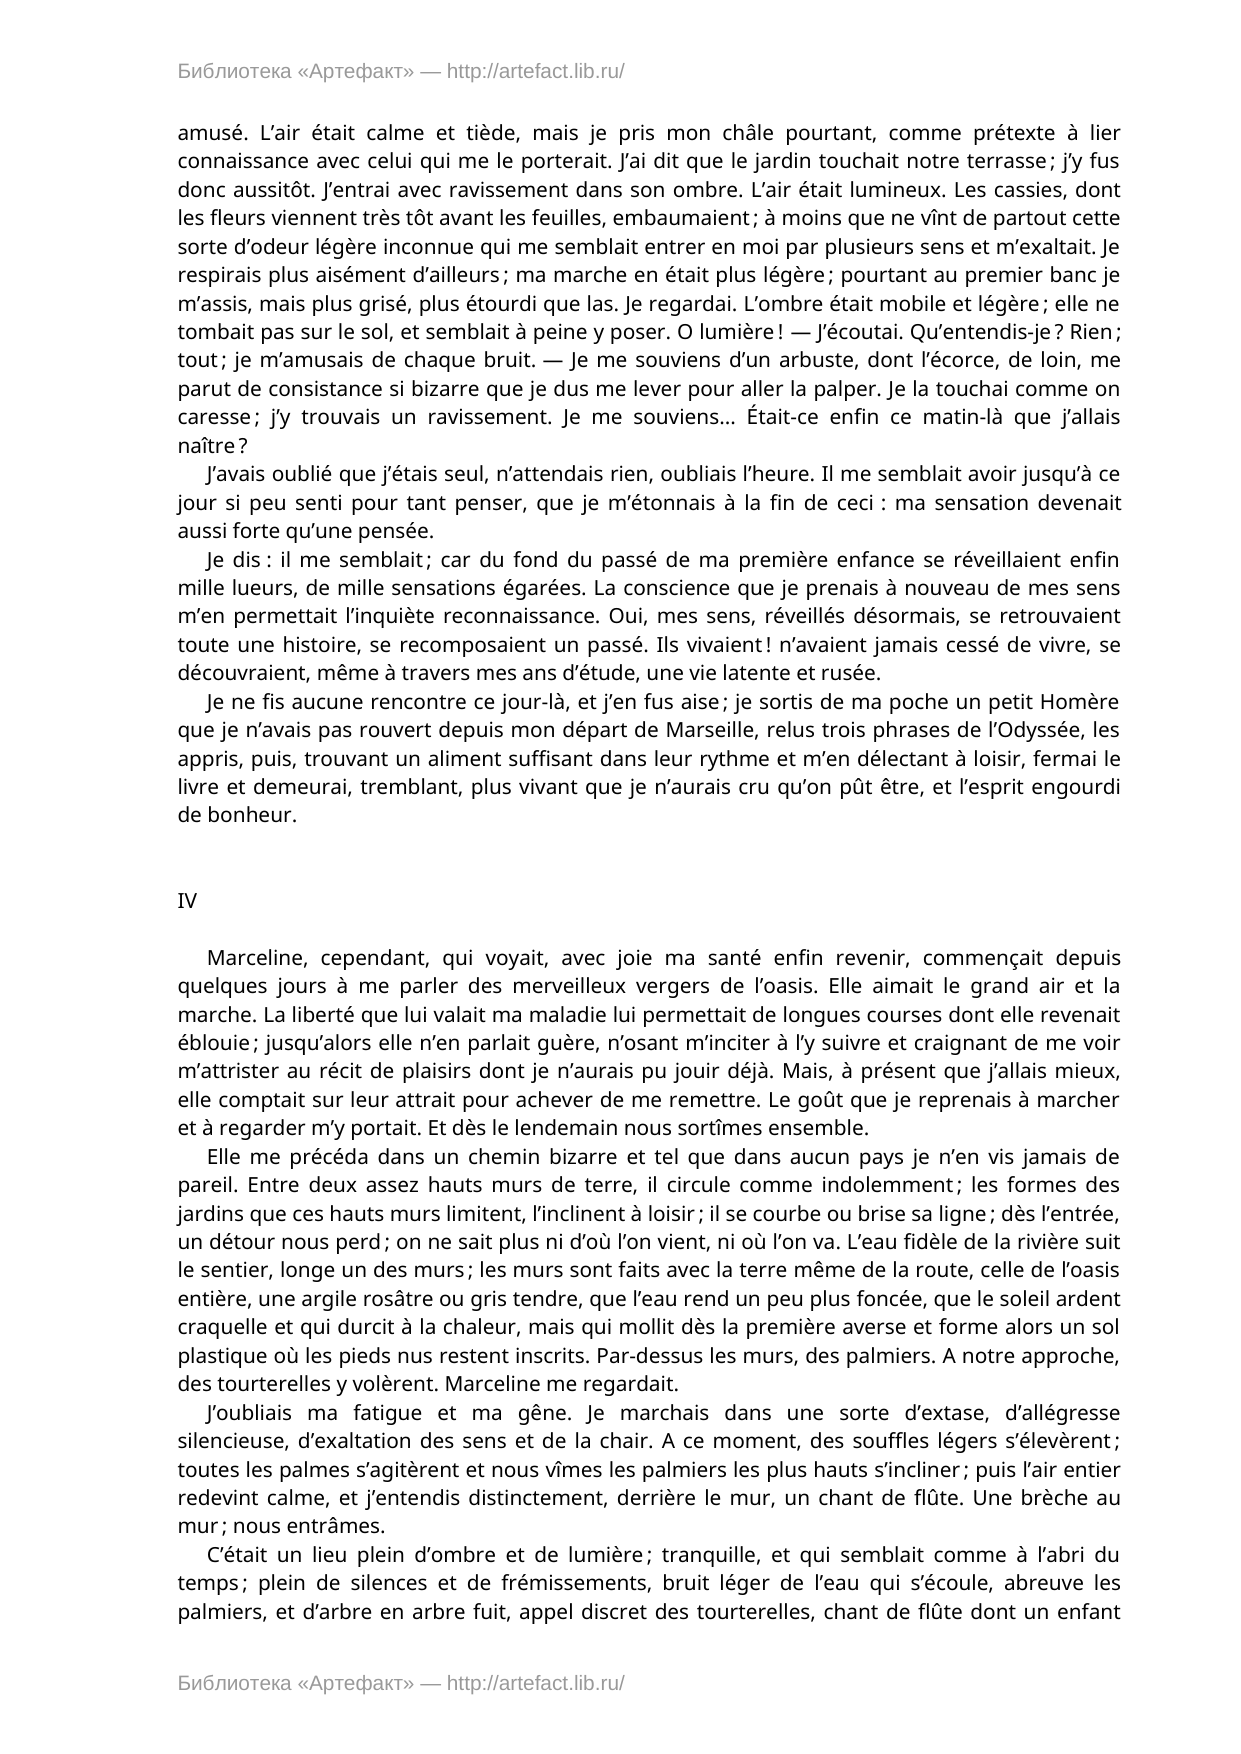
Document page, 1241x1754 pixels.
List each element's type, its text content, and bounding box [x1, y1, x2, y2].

text Elle me précéda dans un chemin bizarre et tel que dans aucun pays je n’en vis jamais de pareil. Entre deux assez hauts murs de terre, il circule comme indolemment ; les formes des jardins que ces hauts murs limitent, l’inclinent à loisir ; il se courbe ou brise sa ligne ; dès l’entrée, un détour nous perd ; on ne sait plus ni d’où l’on vient, ni où l’on va. L’eau fidèle de la rivière suit le sentier, longe un des murs ; les murs sont faits avec la terre même de la route, celle de l’oasis entière, une argile rosâtre ou gris tendre, que l’eau rend un peu plus foncée, que le soleil ardent craquelle et qui durcit à la chaleur, mais qui mollit dès la première averse et forme alors un sol plastique où les pieds nus restent inscrits. Par-dessus les murs, des palmiers. A notre approche, des tourterelles y volèrent. Marceline me regardait. [177, 1142, 1122, 1398]
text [177, 1540, 1122, 1625]
text Marceline, cependant, qui voyait, avec joie ma santé enfin revenir, commençait depuis quelques jours à me parler des merveilleux vergers de l’oasis. Elle aimait le grand air et la marche. La liberté que lui valait ma maladie lui permettait de longues courses dont elle revenait éblouie ; jusqu’alors elle n’en parlait guère, n’osant m’inciter à l’y suivre et craignant de me voir m’attrister au récit de plaisirs dont je n’aurais pu jouir déjà. Mais, à présent que j’allais mieux, elle comptait sur leur attrait pour achever de me remettre. Le goût que je reprenais à marcher et à regarder m’y portait. Et dès le lendemain nous sortîmes ensemble. [177, 943, 1122, 1142]
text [177, 118, 1122, 459]
text Je dis : il me semblait ; car du fond du passé de ma première enfance se réveillaient enfin mille lueurs, de mille sensations égarées. La conscience que je prenais à nouveau de mes sens m’en permettait l’inquiète reconnaissance. Oui, mes sens, réveillés désormais, se retrouvaient toute une histoire, se recomposaient un passé. Ils vivaient ! n’avaient jamais cessé de vivre, se découvraient, même à travers mes ans d’étude, une vie latente et rusée. [177, 545, 1122, 687]
text J’oubliais ma fatigue et ma gêne. Je marchais dans une sorte d’extase, d’allégresse silencieuse, d’exaltation des sens et de la chair. A ce moment, des souffles légers s’élevèrent ; toutes les palmes s’agitèrent et nous vîmes les palmiers les plus hauts s’incliner ; puis l’air entier redevint calme, et j’entendis distinctement, derrière le mur, un chant de flûte. Une brèche au mur ; nous entrâmes. [177, 1398, 1122, 1540]
text J’avais oublié que j’étais seul, n’attendais rien, oubliais l’heure. Il me semblait avoir jusqu’à ce jour si peu senti pour tant penser, que je m’étonnais à la fin de ceci : ma sensation devenait aussi forte qu’une pensée. [177, 459, 1122, 545]
subtitle IV [177, 886, 1122, 914]
text Je ne fis aucune rencontre ce jour-là, et j’en fus aise ; je sortis de ma poche un petit Homère que je n’avais pas rouvert depuis mon départ de Marseille, relus trois phrases de l’Odyssée, les appris, puis, trouvant un aliment suffisant dans leur rythme et m’en délectant à loisir, fermai le livre et demeurai, tremblant, plus vivant que je n’aurais cru qu’on pût être, et l’esprit engourdi de bonheur. [177, 687, 1122, 829]
